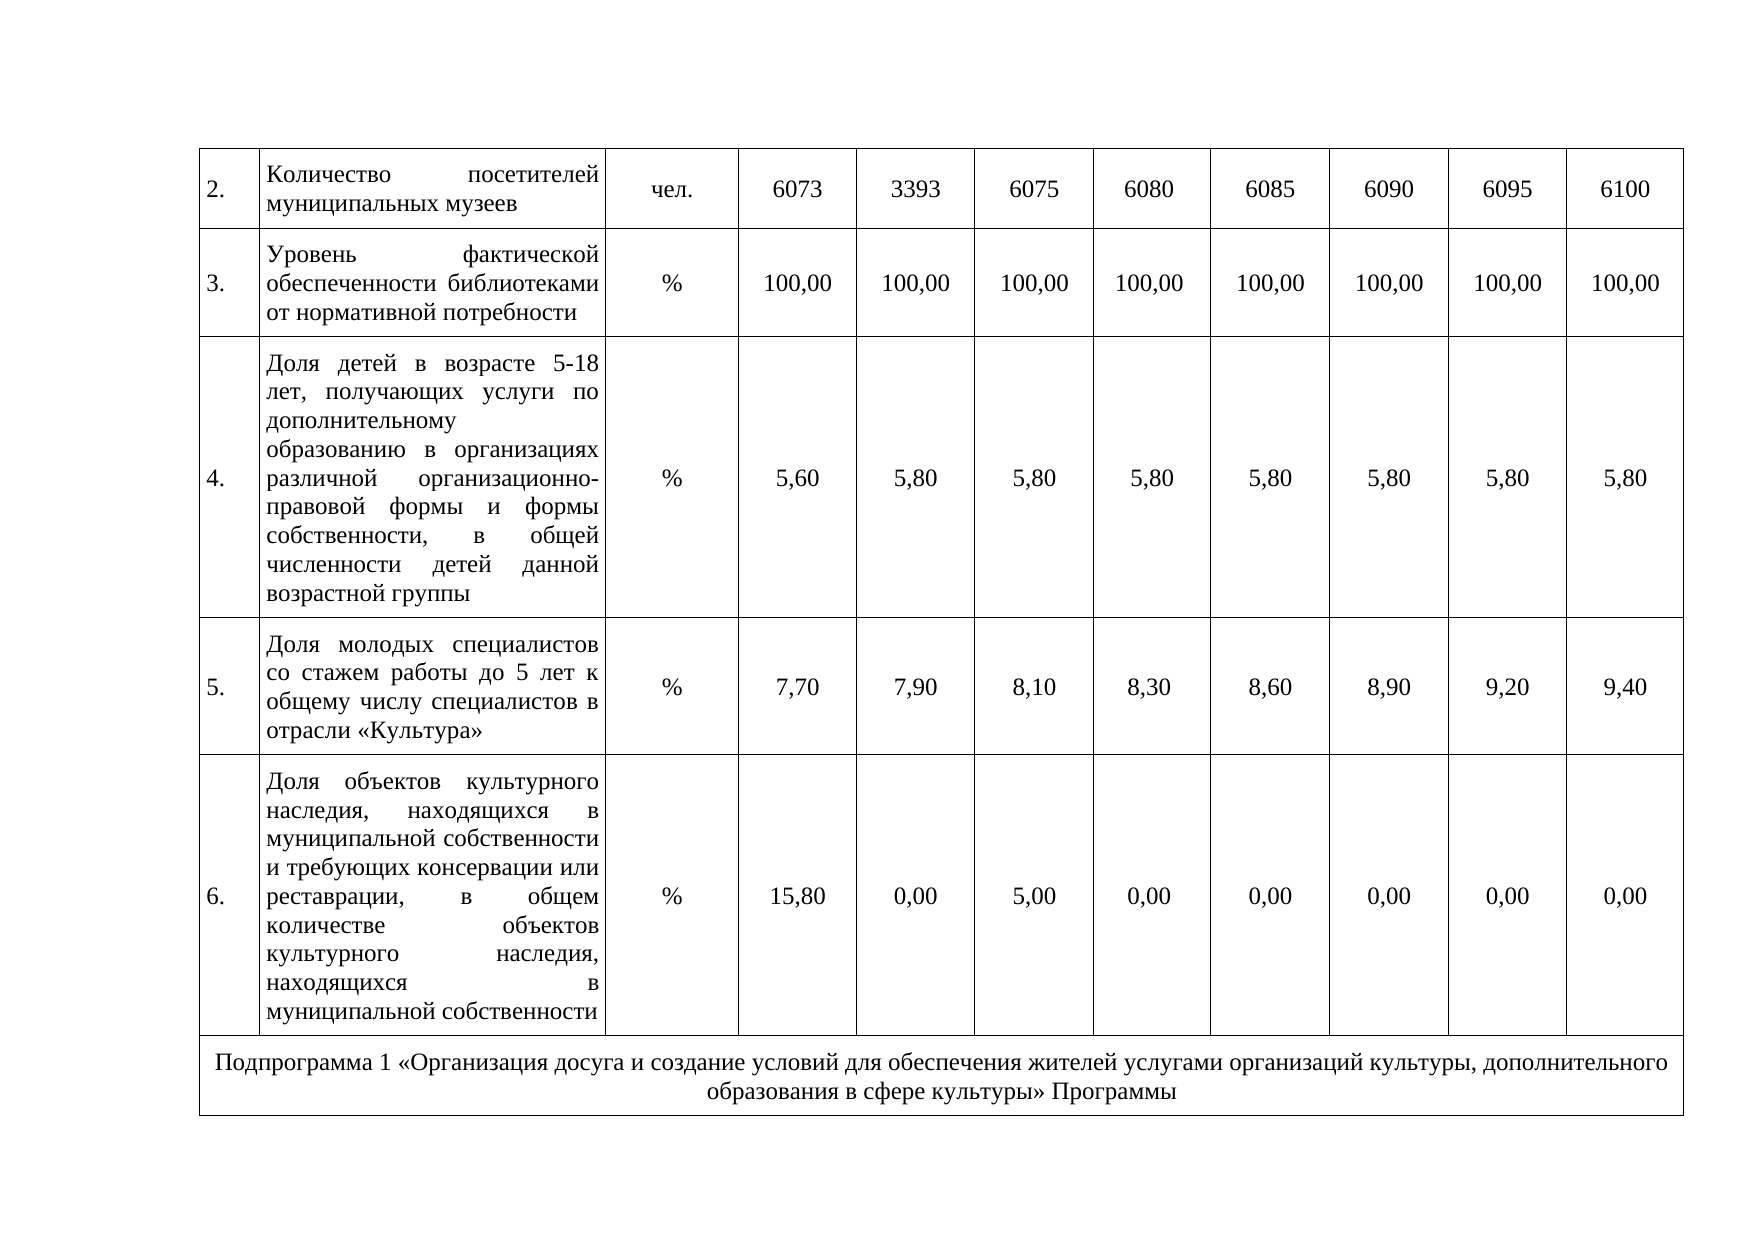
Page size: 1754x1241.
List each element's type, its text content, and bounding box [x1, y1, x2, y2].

table_cell 5,80 [1567, 337, 1683, 617]
table_cell 8,10 [975, 618, 1093, 754]
table_cell 0,00 [1094, 755, 1210, 1035]
table_cell 0,00 [1330, 755, 1448, 1035]
table_cell 6073 [739, 149, 856, 227]
table_cell 6095 [1449, 149, 1566, 227]
table_cell Подпрограмма 1 «Организация досуга и создание условий для обеспечения жителей услугами организаций культуры, дополнительного образования в сфере культуры» Программы [200, 1036, 1683, 1115]
table_cell [200, 755, 259, 1035]
table_cell % [606, 618, 738, 754]
table_cell 5,80 [1211, 337, 1329, 617]
table_cell 5,60 [739, 337, 856, 617]
table_cell % [606, 755, 738, 1035]
table_cell 9,20 [1449, 618, 1566, 754]
table_cell 6100 [1567, 149, 1683, 227]
table_cell % [606, 229, 738, 336]
table_cell 5,80 [1094, 337, 1210, 617]
table_cell [200, 618, 259, 754]
table_cell 100,00 [857, 229, 974, 336]
table_cell 7,90 [857, 618, 974, 754]
table_cell [200, 149, 259, 227]
table_cell 5,80 [1330, 337, 1448, 617]
table_cell 100,00 [1094, 229, 1210, 336]
table_cell 8,90 [1330, 618, 1448, 754]
table_cell 0,00 [1449, 755, 1566, 1035]
table_cell 8,60 [1211, 618, 1329, 754]
table_cell 5,00 [975, 755, 1093, 1035]
table_cell 5,80 [857, 337, 974, 617]
table_cell 8,30 [1094, 618, 1210, 754]
table_cell 0,00 [857, 755, 974, 1035]
table_cell Количество посетителей муниципальных музеев [260, 149, 605, 227]
table_cell 100,00 [1211, 229, 1329, 336]
table_cell 100,00 [739, 229, 856, 336]
table_cell 5,80 [975, 337, 1093, 617]
table_cell % [606, 337, 738, 617]
table_cell 6075 [975, 149, 1093, 227]
table_cell 100,00 [975, 229, 1093, 336]
table_cell [200, 337, 259, 617]
table_cell Доля объектов культурного наследия, находящихся в муниципальной собственности и требующих консервации или реставрации, в общем количестве объектов культурного наследия, находящихся в муниципальной собственности [260, 755, 605, 1035]
table_cell 6090 [1330, 149, 1448, 227]
table_cell 6080 [1094, 149, 1210, 227]
table_cell 15,80 [739, 755, 856, 1035]
table_cell 3393 [857, 149, 974, 227]
table_cell 0,00 [1567, 755, 1683, 1035]
table_cell 100,00 [1567, 229, 1683, 336]
table_cell 5,80 [1449, 337, 1566, 617]
table_cell 7,70 [739, 618, 856, 754]
table_cell 6085 [1211, 149, 1329, 227]
table_cell 100,00 [1330, 229, 1448, 336]
table_cell Доля детей в возрасте 5-18 лет, получающих услуги по дополнительному образованию в организациях различной организационно-правовой формы и формы собственности, в общей численности детей данной возрастной группы [260, 337, 605, 617]
table_cell [200, 229, 259, 336]
table_cell Уровень фактической обеспеченности библиотеками от нормативной потребности [260, 229, 605, 336]
table_cell 0,00 [1211, 755, 1329, 1035]
table_cell Доля молодых специалистов со стажем работы до 5 лет к общему числу специалистов в отрасли «Культура» [260, 618, 605, 754]
table_cell 9,40 [1567, 618, 1683, 754]
table_cell 100,00 [1449, 229, 1566, 336]
table_cell чел. [606, 149, 738, 227]
